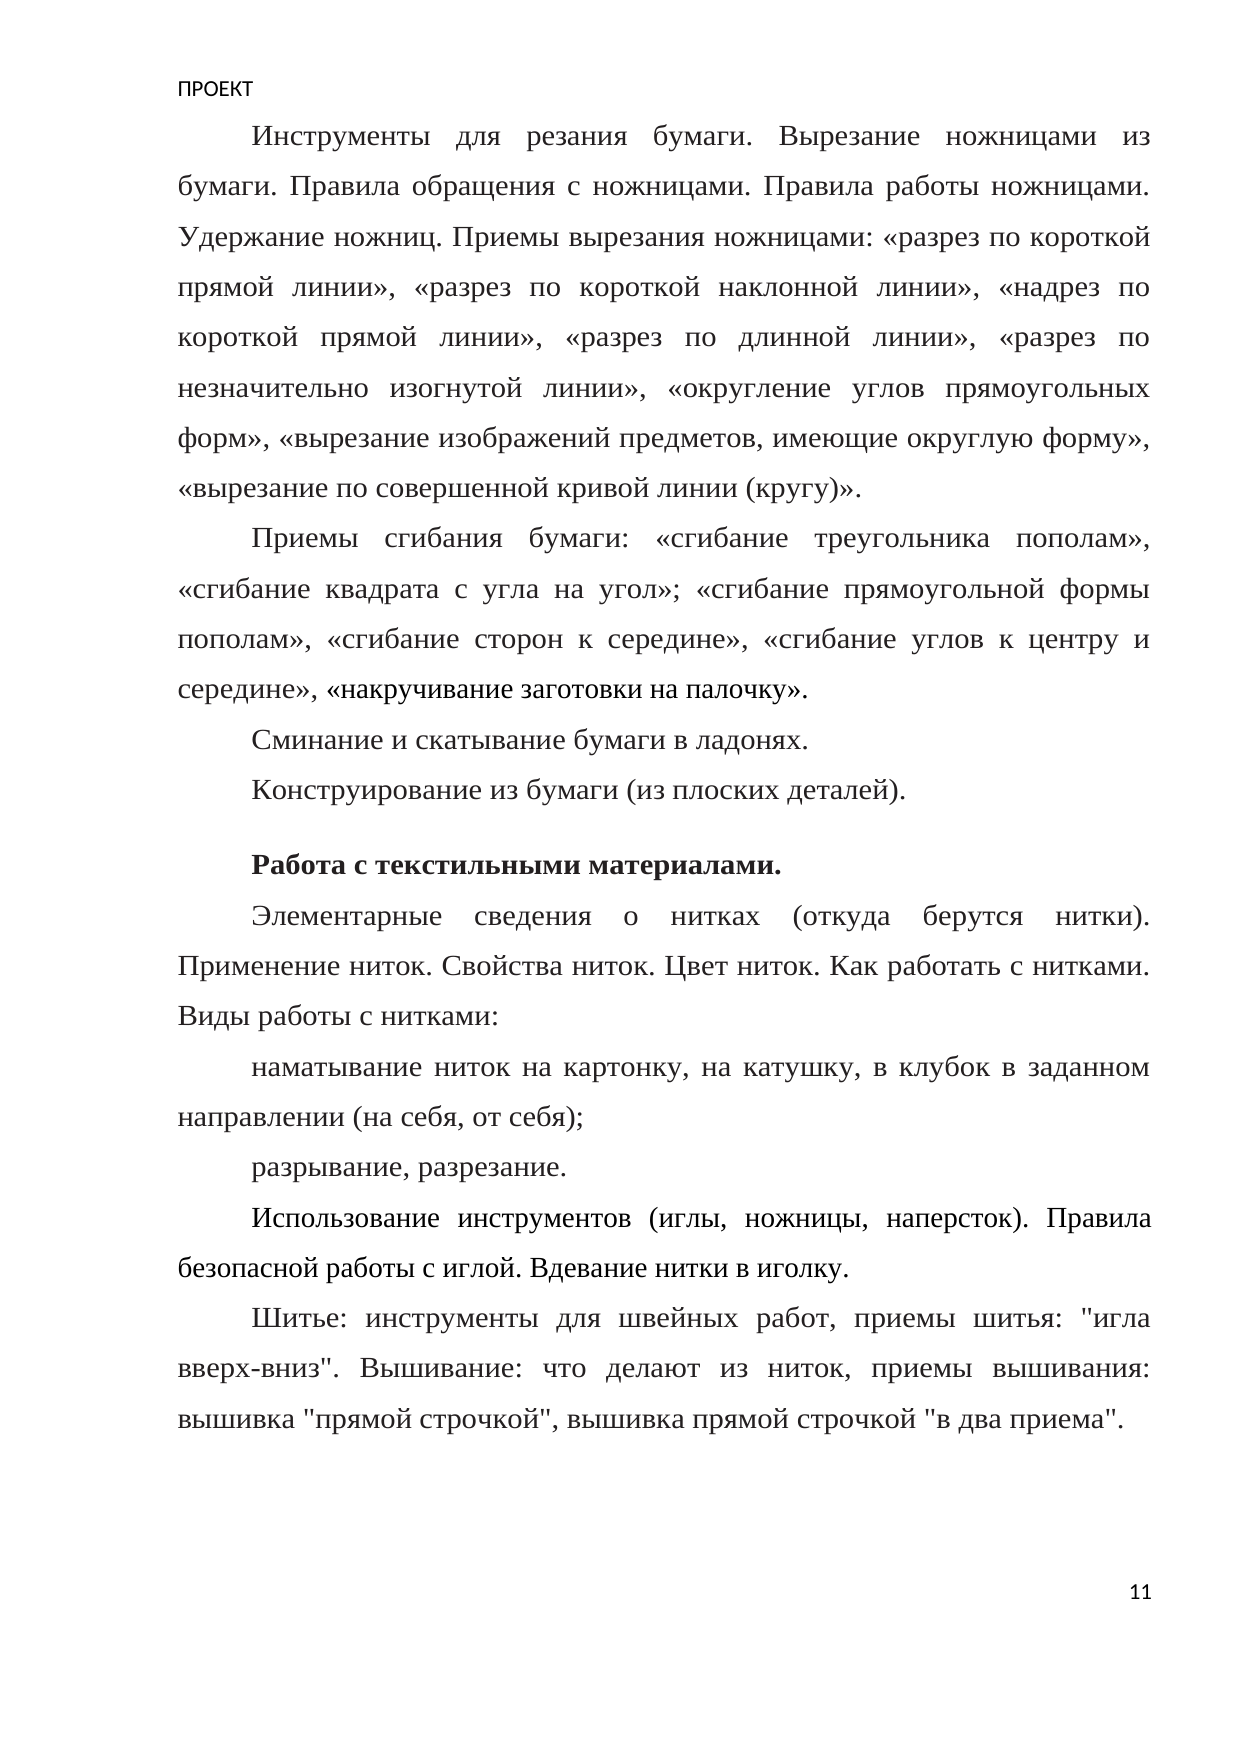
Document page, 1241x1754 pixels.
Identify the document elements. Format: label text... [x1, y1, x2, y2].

list Шитье: инструменты для швейных работ, приемы шитья: "игла вверх-вниз". Вышивание: что делают из ниток, приемы вышивания: вышивка "прямой строчкой", вышивка прямой строчкой "в два приема". [177, 1300, 1152, 1434]
text Приемы сгибания бумаги: «сгибание треугольника пополам», «сгибание квадрата с угла на угол»; «сгибание прямоугольной формы пополам», «сгибание сторон к середине», «сгибание углов к центру и середине», «накручивание заготовки на палочку». [177, 521, 1152, 705]
text разрывание, разрезание. [177, 1149, 1152, 1183]
text Работа с текстильными материалами. [177, 847, 1152, 881]
text Использование инструментов (иглы, ножницы, наперсток). Правила безопасной работы с иглой. Вдевание нитки в иголку. [177, 1200, 1152, 1283]
text Элементарные сведения о нитках (откуда берутся нитки). Применение ниток. Свойства ниток. Цвет ниток. Как работать с нитками. Виды работы с нитками: [177, 898, 1152, 1032]
text наматывание ниток на картонку, на катушку, в клубок в заданном направлении (на себя, от себя); [177, 1049, 1152, 1133]
text Конструирование из бумаги (из плоских деталей). [177, 772, 1152, 806]
text Инструменты для резания бумаги. Вырезание ножницами из бумаги. Правила обращения с ножницами. Правила работы ножницами. Удержание ножниц. Приемы вырезания ножницами: «разрез по короткой прямой линии», «разрез по короткой наклонной линии», «надрез по короткой прямой линии», «разрез по длинной линии», «разрез по незначительно изогнутой линии», «округление углов прямоугольных форм», «вырезание изображений предметов, имеющие округлую форму», «вырезание по совершенной кривой линии (кругу)». [177, 118, 1152, 504]
text Сминание и скатывание бумаги в ладонях. [177, 722, 1152, 755]
